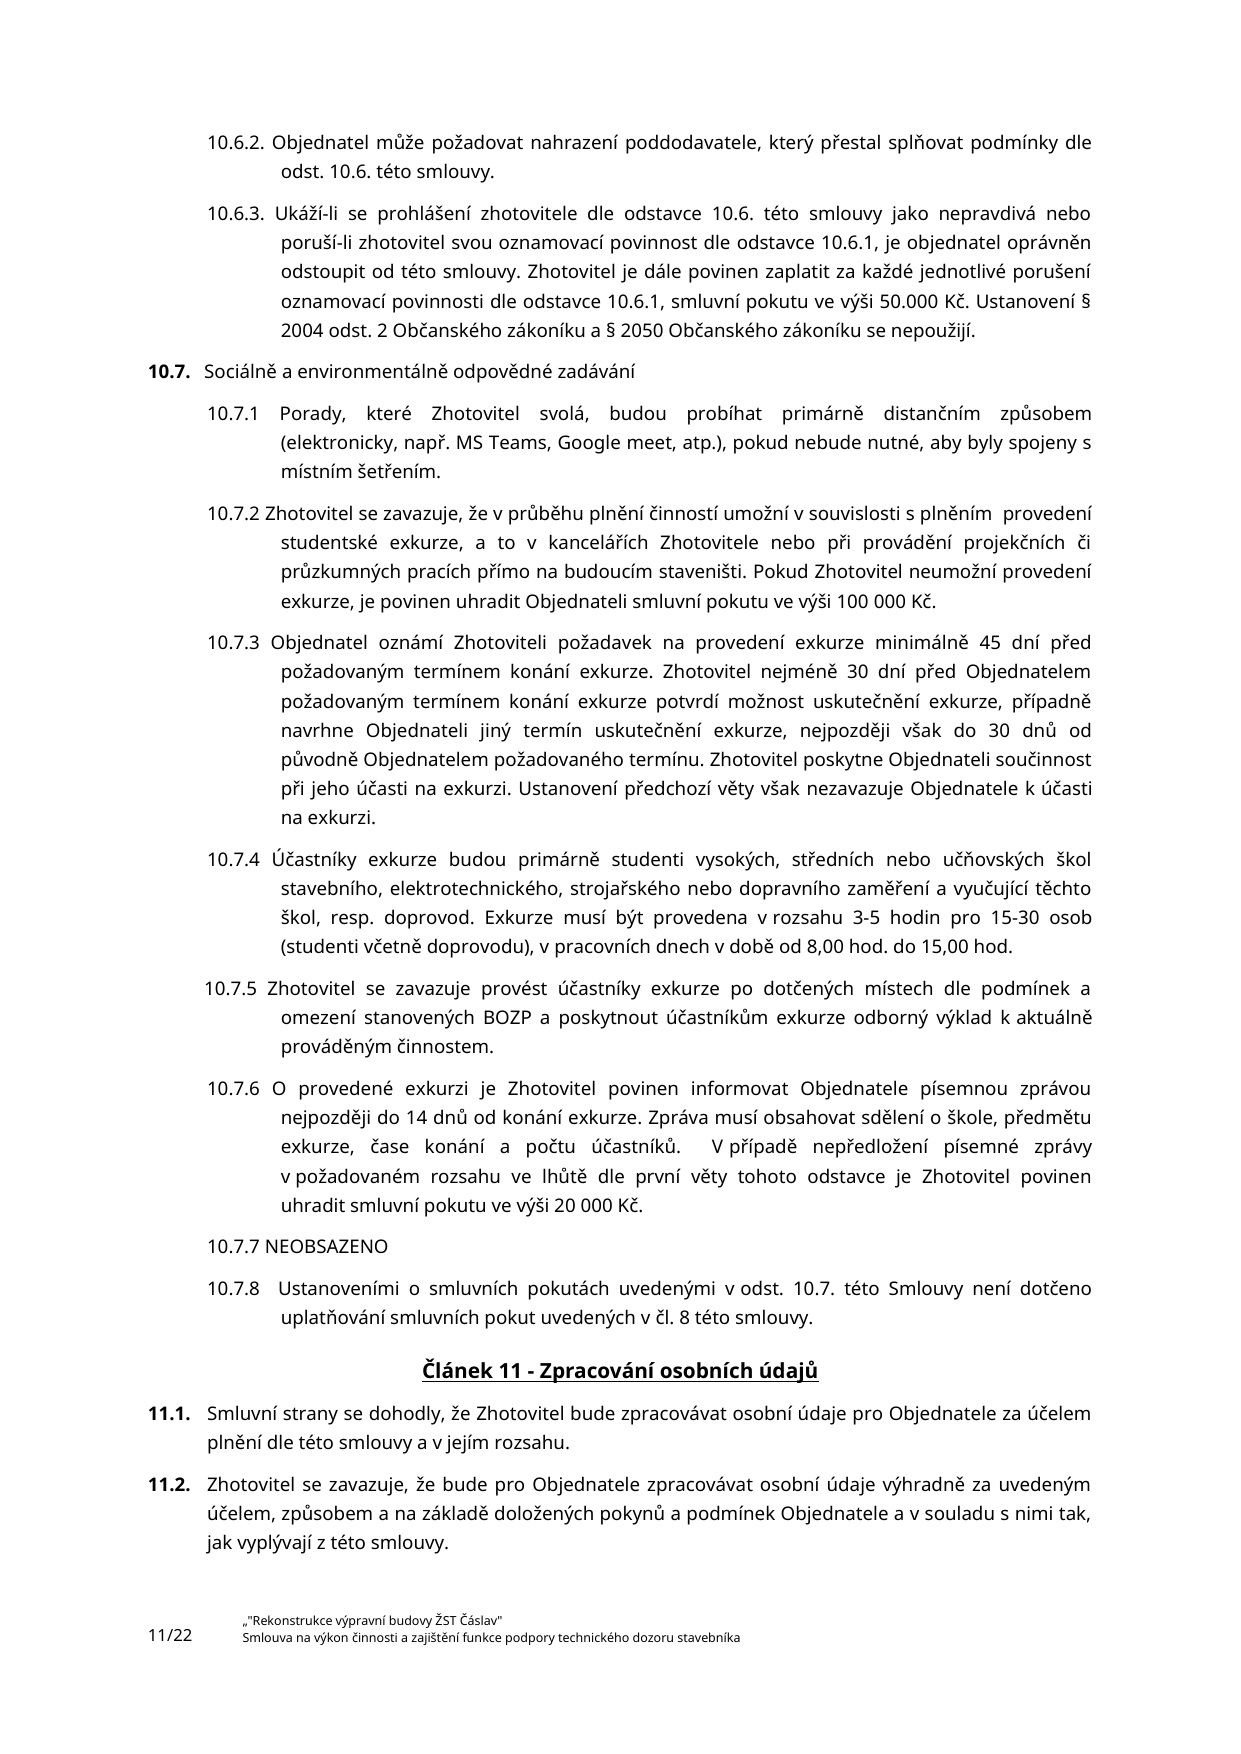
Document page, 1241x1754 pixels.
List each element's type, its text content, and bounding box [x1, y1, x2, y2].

text 10.7.4 Účastníky exkurze budou primárně studenti vysokých, středních nebo učňovských škol stavebního, elektrotechnického, strojařského nebo dopravního zaměření a vyučující těchto škol, resp. doprovod. Exkurze musí být provedena v rozsahu 3-5 hodin pro 15-30 osob (studenti včetně doprovodu), v pracovních dnech v době od 8,00 hod. do 15,00 hod. [207, 843, 1092, 960]
text 10.6.3. Ukáží-li se prohlášení zhotovitele dle odstavce 10.6. této smlouvy jako nepravdivá nebo poruší-li zhotovitel svou oznamovací povinnost dle odstavce 10.6.1, je objednatel oprávněn odstoupit od této smlouvy. Zhotovitel je dále povinen zaplatit za každé jednotlivé porušení oznamovací povinnosti dle odstavce 10.6.1, smluvní pokutu ve výši 50.000 Kč. Ustanovení § 2004 odst. 2 Občanského zákoníku a § 2050 Občanského zákoníku se nepoužijí. [207, 197, 1092, 343]
text 11.2. Zhotovitel se zavazuje, že bude pro Objednatele zpracovávat osobní údaje výhradně za uvedeným účelem, způsobem a na základě doložených pokynů a podmínek Objednatele a v souladu s nimi tak, jak vyplývají z této smlouvy. [148, 1468, 1092, 1556]
text 10.6.2. Objednatel může požadovat nahrazení poddodavatele, který přestal splňovat podmínky dle odst. 10.6. této smlouvy. [207, 126, 1092, 185]
text 10.7.2 Zhotovitel se zavazuje, že v průběhu plnění činností umožní v souvislosti s plněním provedení studentské exkurze, a to v kancelářích Zhotovitele nebo při provádění projekčních či průzkumných pracích přímo na budoucím staveništi. Pokud Zhotovitel neumožní provedení exkurze, je povinen uhradit Objednateli smluvní pokutu ve výši 100 000 Kč. [207, 497, 1092, 614]
text 10.7.6 O provedené exkurzi je Zhotovitel povinen informovat Objednatele písemnou zprávou nejpozději do 14 dnů od konání exkurze. Zpráva musí obsahovat sdělení o škole, předmětu exkurze, čase konání a počtu účastníků. V případě nepředložení písemné zprávy v požadovaném rozsahu ve lhůtě dle první věty tohoto odstavce je Zhotovitel povinen uhradit smluvní pokutu ve výši 20 000 Kč. [207, 1072, 1092, 1218]
text 11.1. Smluvní strany se dohodly, že Zhotovitel bude zpracovávat osobní údaje pro Objednatele za účelem plnění dle této smlouvy a v jejím rozsahu. [148, 1397, 1092, 1456]
text 10.7.5 Zhotovitel se zavazuje provést účastníky exkurze po dotčených místech dle podmínek a omezení stanovených BOZP a poskytnout účastníkům exkurze odborný výklad k aktuálně prováděným činnostem. [204, 972, 1092, 1060]
text 10.7.7 NEOBSAZENO [207, 1231, 1092, 1260]
subtitle Článek 11 - Zpracování osobních údajů [148, 1356, 1092, 1385]
text 10.7.1 Porady, které Zhotovitel svolá, budou probíhat primárně distančním způsobem (elektronicky, např. MS Teams, Google meet, atp.), pokud nebude nutné, aby byly spojeny s místním šetřením. [207, 397, 1092, 485]
text 10.7. Sociálně a environmentálně odpovědné zadávání [148, 356, 1092, 385]
text 10.7.8 Ustanoveními o smluvních pokutách uvedenými v odst. 10.7. této Smlouvy není dotčeno uplatňování smluvních pokut uvedených v čl. 8 této smlouvy. [207, 1272, 1092, 1331]
text 10.7.3 Objednatel oznámí Zhotoviteli požadavek na provedení exkurze minimálně 45 dní před požadovaným termínem konání exkurze. Zhotovitel nejméně 30 dní před Objednatelem požadovaným termínem konání exkurze potvrdí možnost uskutečnění exkurze, případně navrhne Objednateli jiný termín uskutečnění exkurze, nejpozději však do 30 dnů od původně Objednatelem požadovaného termínu. Zhotovitel poskytne Objednateli součinnost při jeho účasti na exkurzi. Ustanovení předchozí věty však nezavazuje Objednatele k účasti na exkurzi. [207, 626, 1092, 831]
